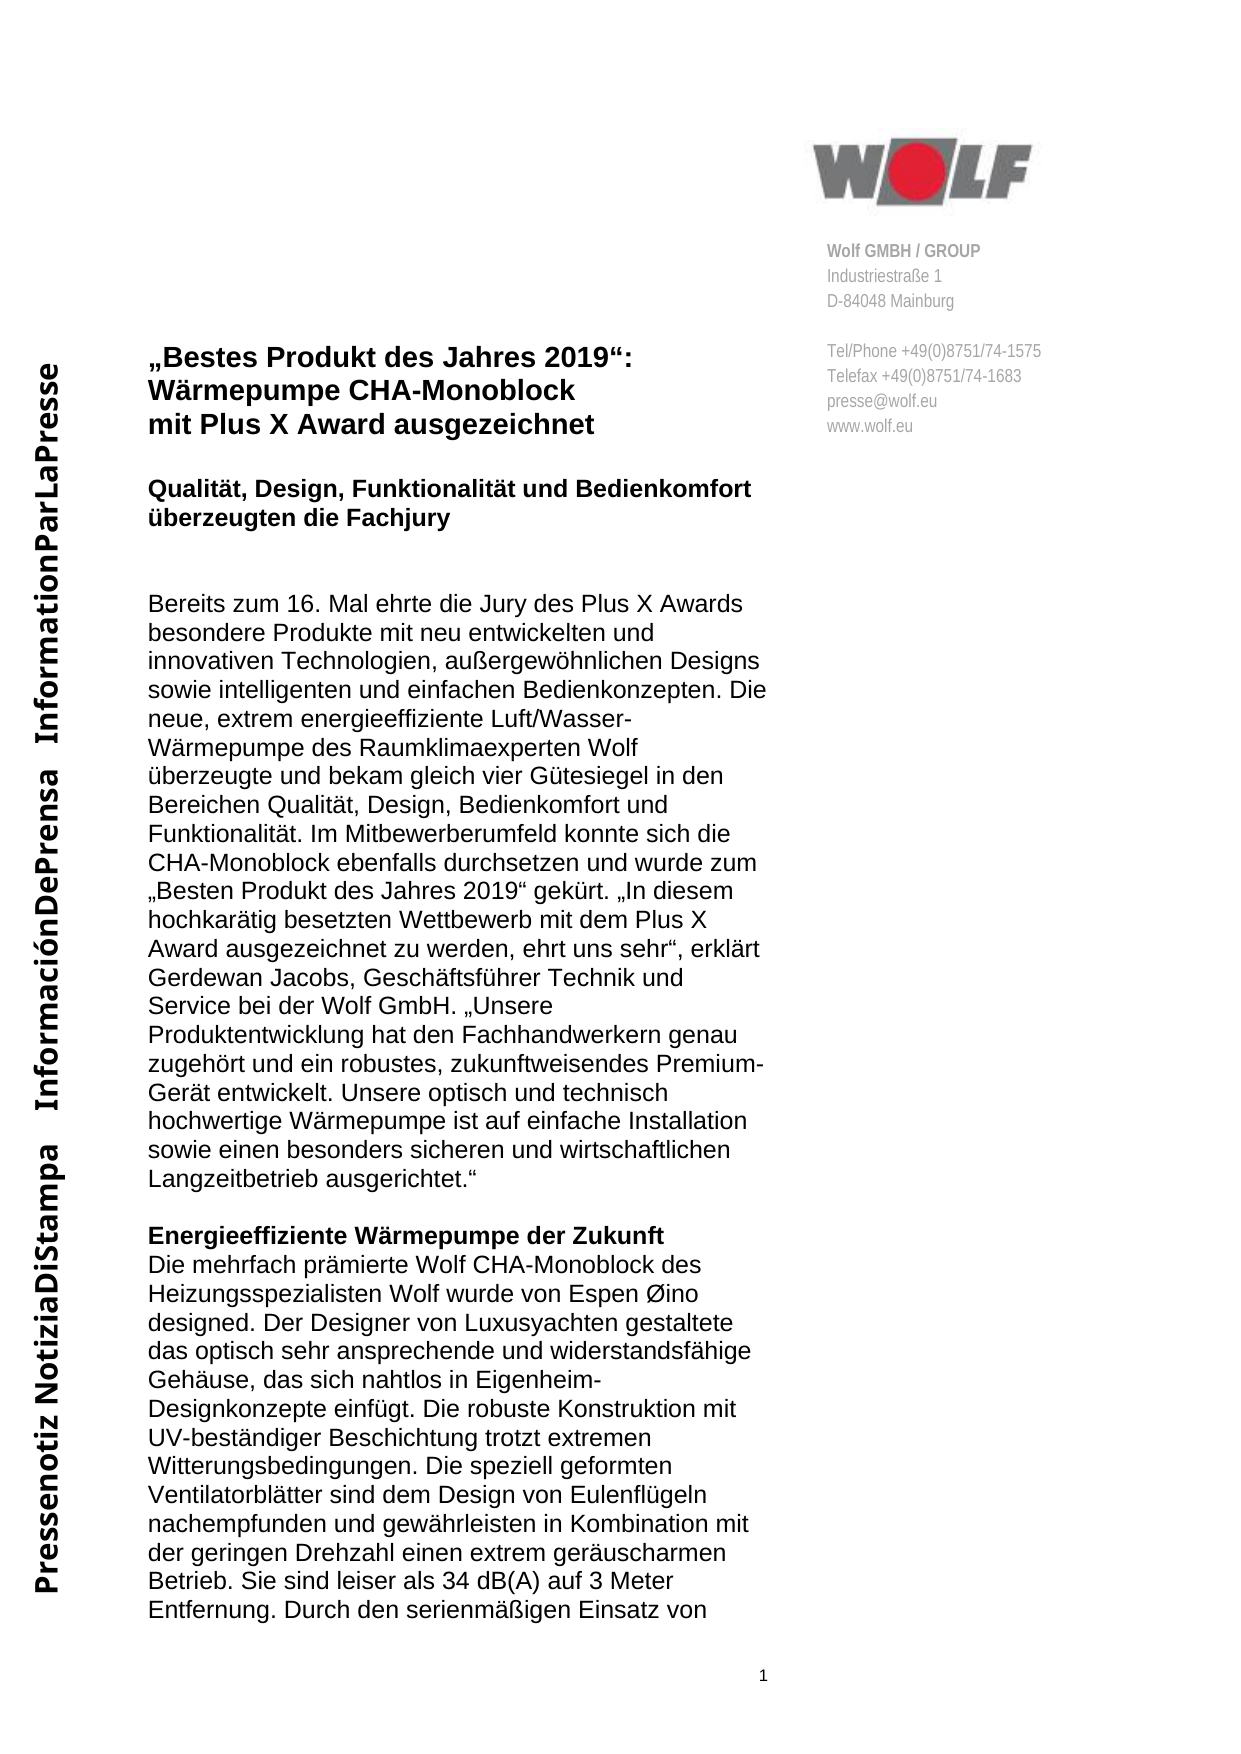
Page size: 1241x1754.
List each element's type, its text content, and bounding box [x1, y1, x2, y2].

text Qualität, Design, Funktionalität und Bedienkomfort überzeugten die Fachjury [148, 474, 768, 531]
text „Bestes Produkt des Jahres 2019“: [148, 340, 768, 373]
text Bereits zum 16. Mal ehrte die Jury des Plus X Awards besondere Produkte mit neu entwickelten und innovativen Technologien, außergewöhnlichen Designs sowie intelligenten und einfachen Bedienkonzepten. Die neue, extrem energieeffiziente Luft/Wasser-Wärmepumpe des Raumklimaexperten Wolf überzeugte und bekam gleich vier Gütesiegel in den Bereichen Qualität, Design, Bedienkomfort und Funktionalität. Im Mitbewerberumfeld konnte sich die CHA-Monoblock ebenfalls durchsetzen und wurde zum „Besten Produkt des Jahres 2019“ gekürt. „In diesem hochkarätig besetzten Wettbewerb mit dem Plus X Award ausgezeichnet zu werden, ehrt uns sehr“, erklärt Gerdewan Jacobs, Geschäftsführer Technik und Service bei der Wolf GmbH. „Unsere Produktentwicklung hat den Fachhandwerkern genau zugehört und ein robustes, zukunftweisendes Premium-Gerät entwickelt. Unsere optisch und technisch hochwertige Wärmepumpe ist auf einfache Installation sowie einen besonders sicheren und wirtschaftlichen Langzeitbetrieb ausgerichtet.“ [148, 589, 768, 1193]
text Energieeffiziente Wärmepumpe der Zukunft [148, 1221, 768, 1250]
text mit Plus X Award ausgezeichnet [148, 407, 768, 440]
text Wärmepumpe CHA-Monoblock [148, 373, 768, 407]
picture [803, 128, 1044, 216]
